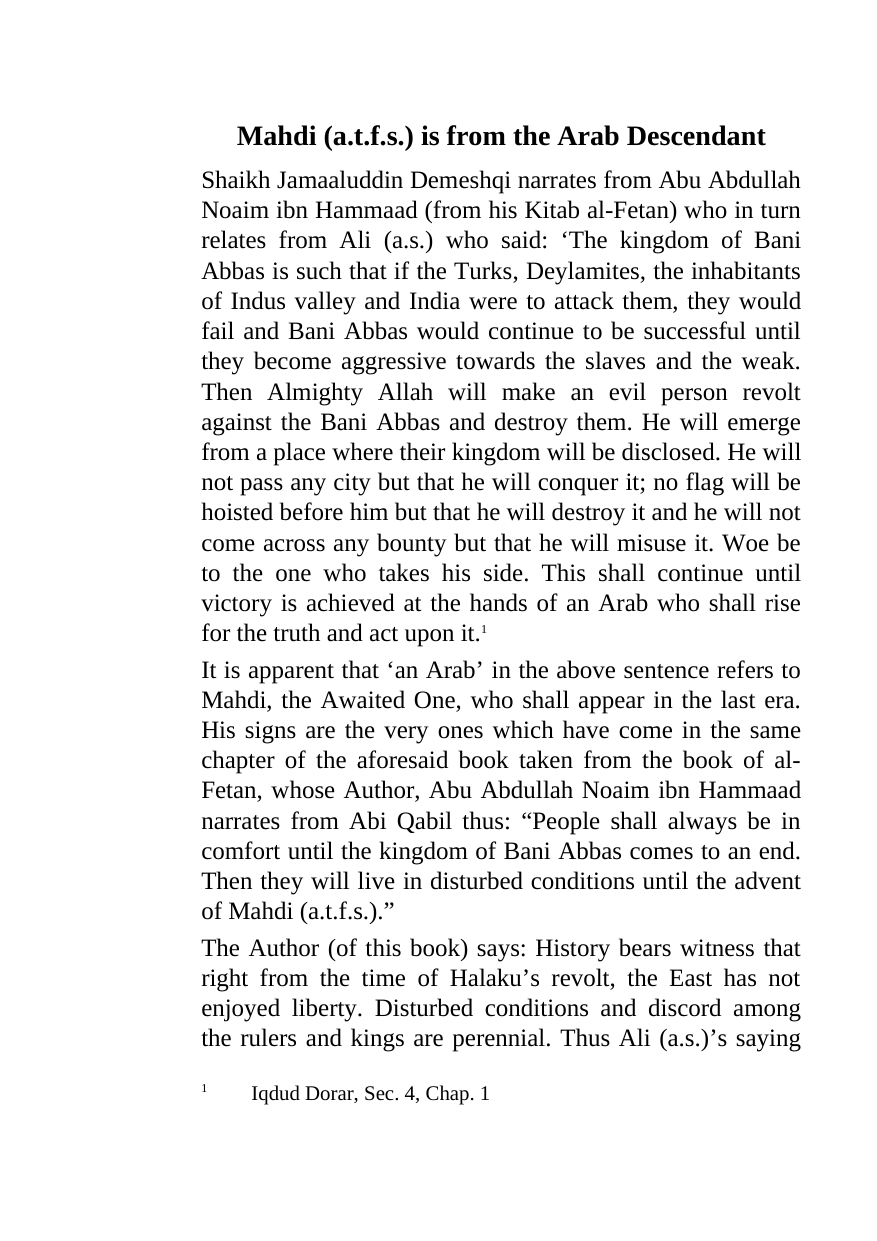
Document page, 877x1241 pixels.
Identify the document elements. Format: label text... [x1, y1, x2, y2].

text Shaikh Jamaaluddin Demeshqi narrates from Abu Abdullah Noaim ibn Hammaad (from his Kitab al-Fetan) who in turn relates from Ali (a.s.) who said: ‘The kingdom of Bani Abbas is such that if the Turks, Deylamites, the inhabitants of Indus valley and India were to attack them, they would fail and Bani Abbas would continue to be successful until they become aggressive towards the slaves and the weak. Then Almighty Allah will make an evil person revolt against the Bani Abbas and destroy them. He will emerge from a place where their kingdom will be disclosed. He will not pass any city but that he will conquer it; no flag will be hoisted before him but that he will destroy it and he will not come across any bounty but that he will misuse it. Woe be to the one who takes his side. This shall continue until victory is achieved at the hands of an Arab who shall rise for the truth and act upon it. [201, 164, 802, 648]
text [201, 932, 802, 1053]
text It is apparent that ‘an Arab’ in the above sentence refers to Mahdi, the Awaited One, who shall appear in the last era. His signs are the very ones which have come in the same chapter of the aforesaid book taken from the book of al-Fetan, whose Author, Abu Abdullah Noaim ibn Hammaad narrates from Abi Qabil thus: “People shall always be in comfort until the kingdom of Bani Abbas comes to an end. Then they will live in disturbed conditions until the advent of Mahdi (a.t.f.s.).” [201, 654, 802, 926]
subtitle Mahdi (a.t.f.s.) is from the Arab Descendant [201, 119, 802, 152]
